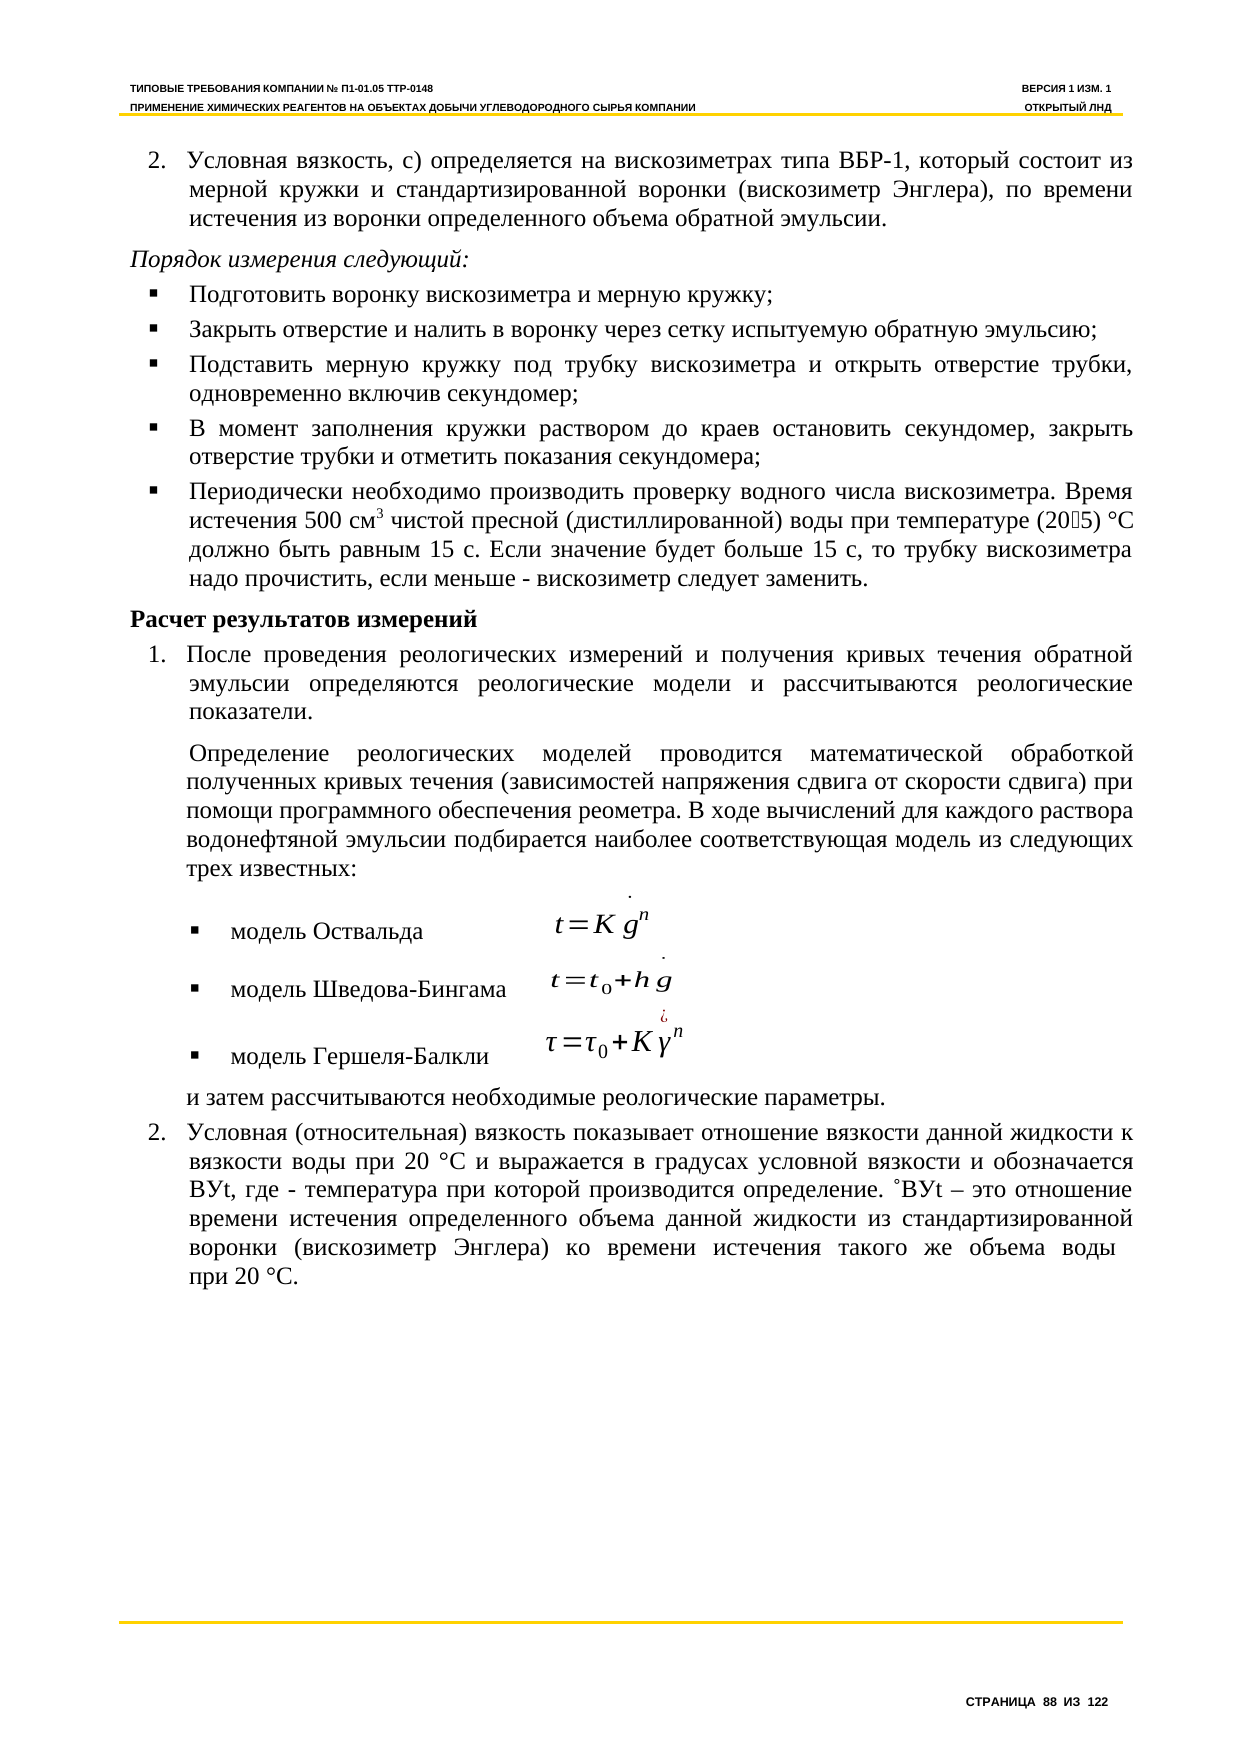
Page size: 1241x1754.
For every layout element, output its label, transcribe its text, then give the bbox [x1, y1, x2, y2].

list Условная (относительная) вязкость показывает отношение вязкости данной жидкости к вязкости воды при 20 °C и выражается в градусах условной вязкости и обозначается ВУt, где - температура при которой производится определение. ˚ВУt – это отношение времени истечения определенного объема данной жидкости из стандартизированной воронки (вискозиметр Энглера) ко времени истечения такого же объема воды при 20 °C. [148, 1117, 1134, 1289]
text и затем рассчитываются необходимые реологические параметры. [186, 1082, 1134, 1111]
list Условная вязкость, с) определяется на вискозиметрах типа ВБР-1, который состоит из мерной кружки и стандартизированной воронки (вискозиметр Энглера), по времени истечения из воронки определенного объема обратной эмульсии. [148, 145, 1134, 231]
list В момент заполнения кружки раствором до краев остановить секундомер, закрыть отверстие трубки и отметить показания секундомера; [148, 413, 1134, 470]
list модель Оствальда [189, 888, 1134, 944]
list модель Шведова-Бингама [189, 951, 1134, 1003]
text Расчет результатов измерений [130, 604, 1134, 633]
list Подставить мерную кружку под трубку вискозиметра и открыть отверстие трубки, одновременно включив секундомер; [148, 349, 1134, 406]
list модель Гершеля-Балкли [189, 1009, 1134, 1069]
list Подготовить воронку вискозиметра и мерную кружку; [148, 279, 1134, 308]
list После проведения реологических измерений и получения кривых течения обратной эмульсии определяются реологические модели и рассчитываются реологические показатели. [148, 639, 1134, 725]
list Закрыть отверстие и налить в воронку через сетку испытуемую обратную эмульсию; [148, 314, 1134, 343]
text Определение реологических моделей проводится математической обработкой полученных кривых течения (зависимостей напряжения сдвига от скорости сдвига) при помощи программного обеспечения реометра. В ходе вычислений для каждого раствора водонефтяной эмульсии подбирается наиболее соответствующая модель из следующих трех известных: [186, 738, 1134, 881]
text Порядок измерения следующий: [130, 244, 1134, 273]
list Периодически необходимо производить проверку водного числа вискозиметра. Время истечения 500 см3 чистой пресной (дистиллированной) воды при температуре (205) °C должно быть равным 15 с. Если значение будет больше 15 с, то трубку вискозиметра надо прочистить, если меньше - вискозиметр следует заменить. [148, 476, 1134, 591]
